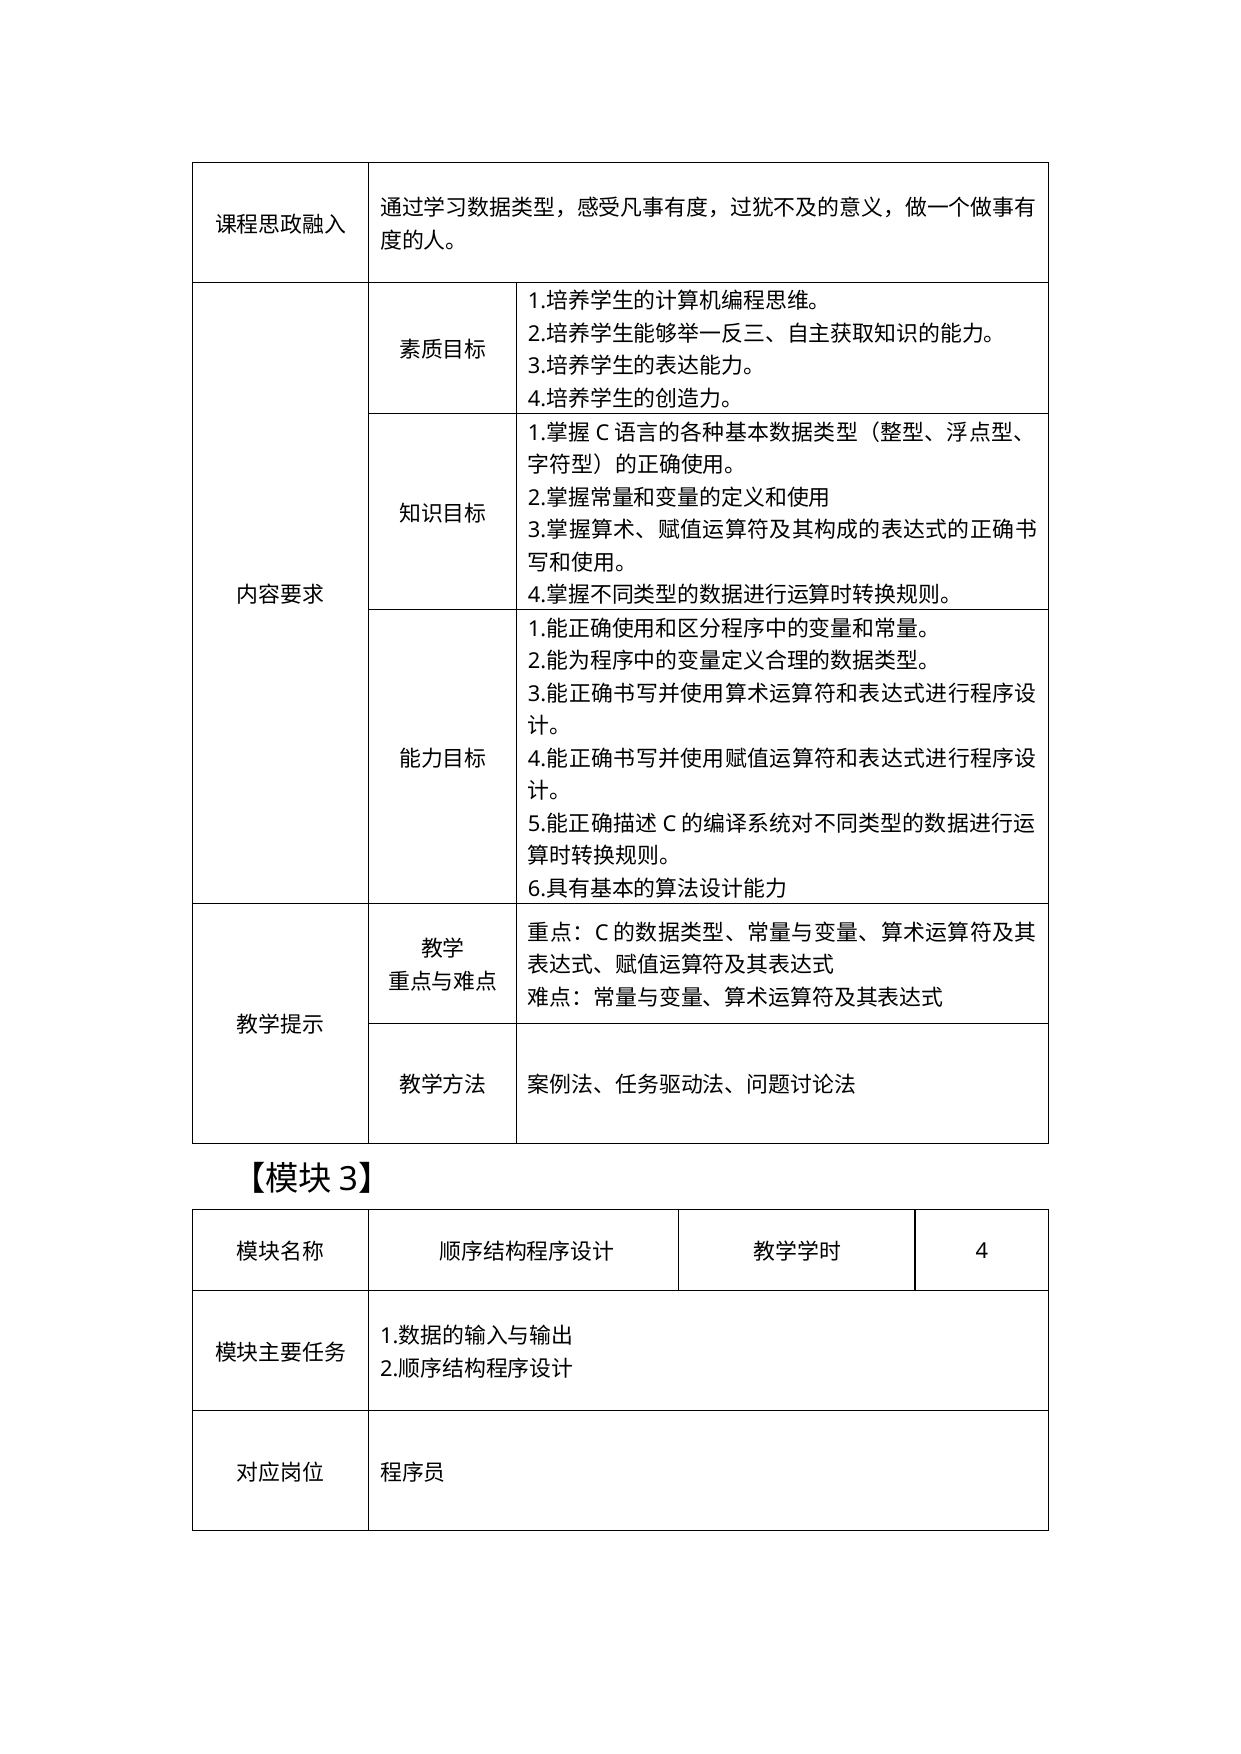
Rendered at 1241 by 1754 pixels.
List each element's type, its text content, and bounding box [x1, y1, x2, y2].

table_cell 模块主要任务 [193, 1291, 368, 1410]
table_cell 教学方法 [369, 1024, 516, 1143]
table_cell 案例法、任务驱动法、问题讨论法 [517, 1024, 1048, 1143]
table_cell 对应岗位 [193, 1411, 368, 1530]
table_cell 1.培养学生的计算机编程思维。 2.培养学生能够举一反三、自主获取知识的能力。 3.培养学生的表达能力。 4.培养学生的创造力。 [517, 283, 1048, 413]
table_header 顺序结构程序设计 [369, 1210, 678, 1290]
table_cell 课程思政融入 [193, 163, 368, 282]
table_header 模块名称 [193, 1210, 368, 1290]
table_header 4 [916, 1210, 1048, 1290]
table_cell 知识目标 [369, 414, 516, 609]
table_cell 1.能正确使用和区分程序中的变量和常量。 2.能为程序中的变量定义合理的数据类型。 3.能正确书写并使用算术运算符和表达式进行程序设计。 4.能正确书写并使用赋值运算符和表达式进行程序设计。 5.能正确描述C的编译系统对不同类型的数据进行运算时转换规则。 6.具有基本的算法设计能力 [517, 610, 1048, 903]
table_cell 重点：C的数据类型、常量与变量、算术运算符及其表达式、赋值运算符及其表达式 难点：常量与变量、算术运算符及其表达式 [517, 904, 1048, 1023]
table_cell 1.数据的输入与输出 2.顺序结构程序设计 [369, 1291, 1048, 1410]
table_cell 程序员 [369, 1411, 1048, 1530]
table_header 教学学时 [679, 1210, 914, 1290]
text 【模块3】 [165, 1144, 1075, 1209]
table_cell 教学 重点与难点 [369, 904, 516, 1023]
table_cell 教学提示 [193, 904, 368, 1143]
table_cell 素质目标 [369, 283, 516, 413]
table_cell 通过学习数据类型，感受凡事有度，过犹不及的意义，做一个做事有度的人。 [369, 163, 1048, 282]
table_cell 内容要求 [193, 283, 368, 903]
table_cell 能力目标 [369, 610, 516, 903]
table_cell 1.掌握C语言的各种基本数据类型（整型、浮点型、字符型）的正确使用。 2.掌握常量和变量的定义和使用 3.掌握算术、赋值运算符及其构成的表达式的正确书写和使用。 4.掌握不同类型的数据进行运算时转换规则。 [517, 414, 1048, 609]
